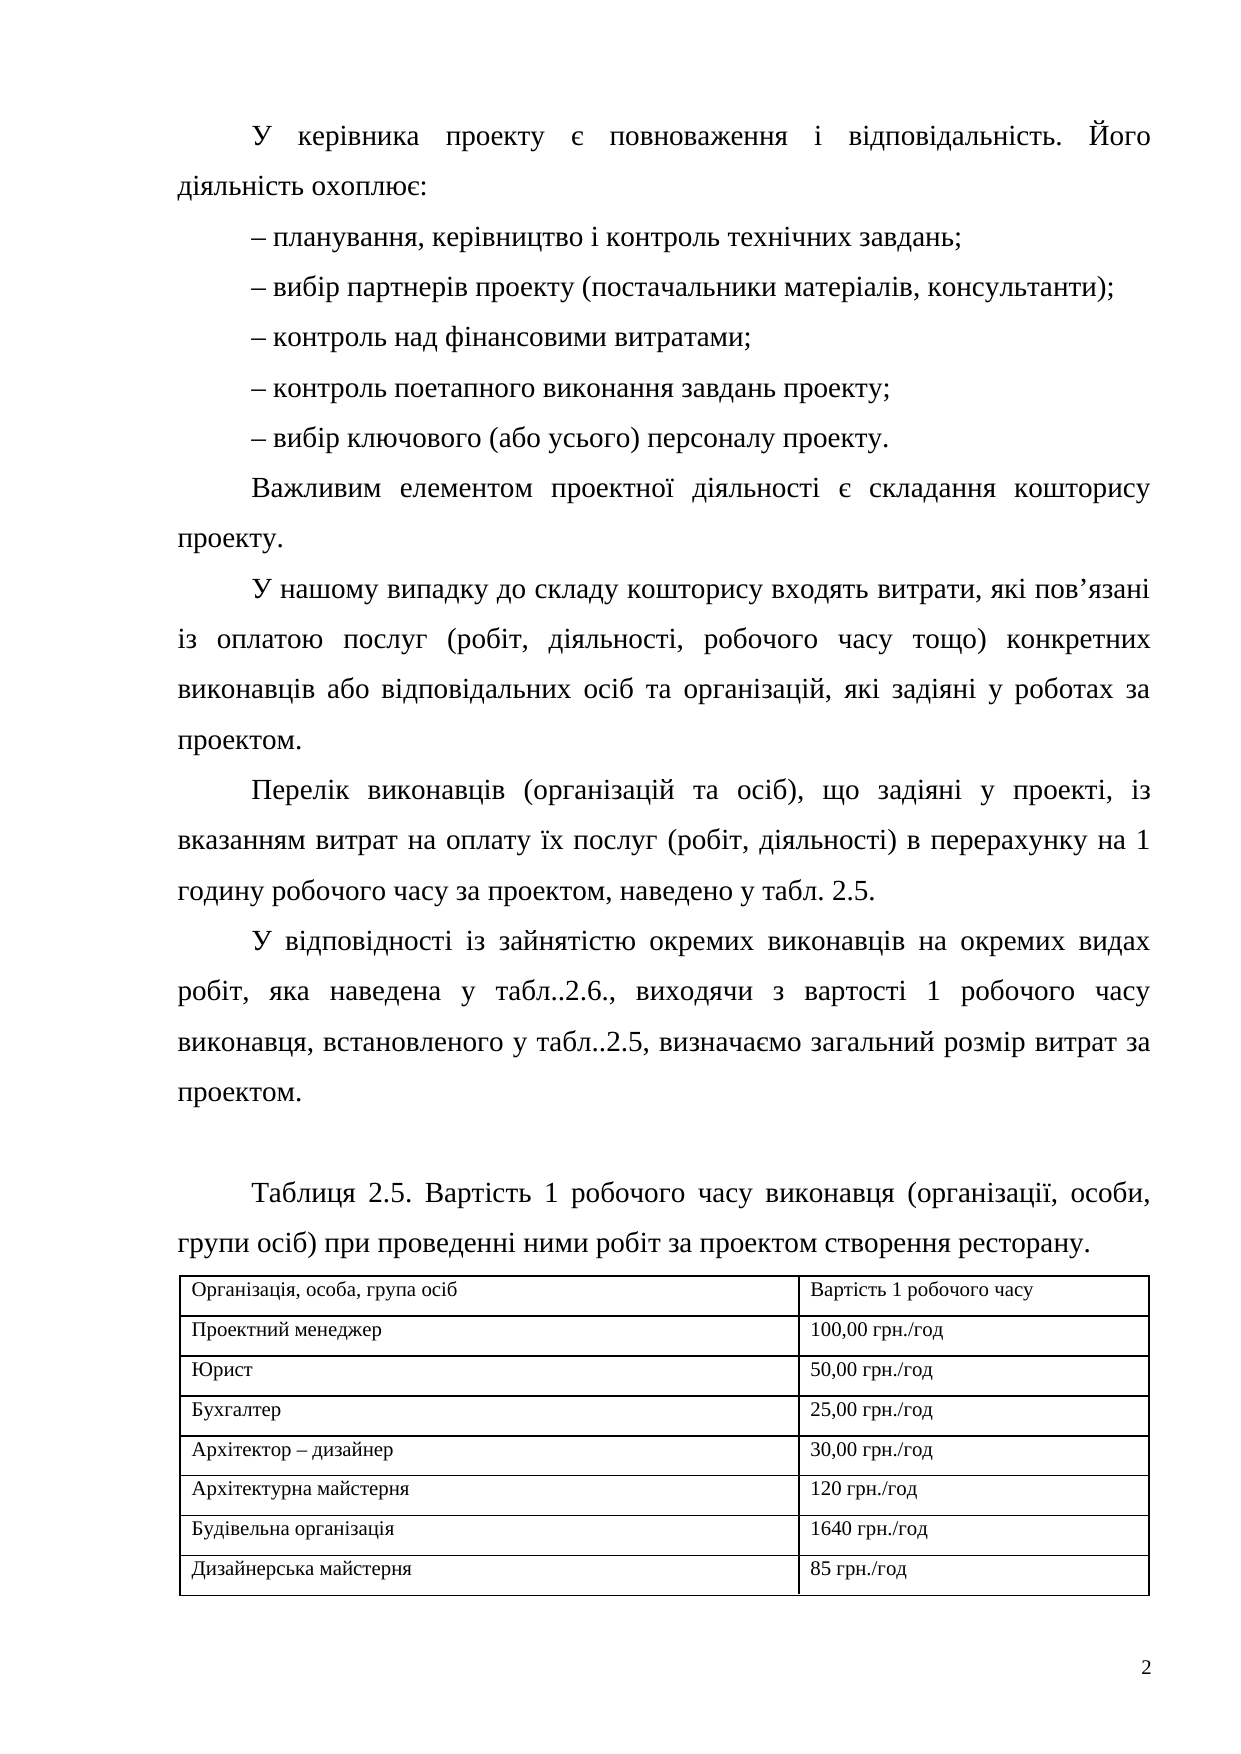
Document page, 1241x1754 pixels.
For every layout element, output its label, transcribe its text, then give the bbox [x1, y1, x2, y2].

text – вибір партнерів проекту (постачальники матеріалів, консультанти); [177, 269, 1152, 303]
text – планування, керівництво і контроль технічних завдань; [177, 219, 1152, 252]
text Важливим елементом проектної діяльності є складання кошторису проекту. [177, 470, 1152, 554]
text – контроль поетапного виконання завдань проекту; [177, 370, 1152, 403]
text – контроль над фінансовими витратами; [177, 319, 1152, 353]
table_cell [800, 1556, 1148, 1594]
table_cell Проектний менеджер [181, 1317, 798, 1355]
text Таблиця 2.5. Вартість 1 робочого часу виконавця (організації, особи, групи осіб) при проведенні ними робіт за проектом створення ресторану. [177, 1175, 1152, 1258]
table_cell Архітектор – дизайнер [181, 1437, 798, 1475]
text У нашому випадку до складу кошторису входять витрати, які пов’язані із оплатою послуг (робіт, діяльності, робочого часу тощо) конкретних виконавців або відповідальних осіб та організацій, які задіяні у роботах за проектом. [177, 571, 1152, 755]
table_header Вартість 1 робочого часу [800, 1277, 1148, 1315]
table_cell Бухгалтер [181, 1397, 798, 1435]
text – вибір ключового (або усього) персоналу проекту. [177, 420, 1152, 453]
table_cell 30,00 грн./год [800, 1437, 1148, 1475]
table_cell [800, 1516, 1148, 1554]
table_header Організація, особа, група осіб [181, 1277, 798, 1315]
text У керівника проекту є повноваження і відповідальність. Його діяльність охоплює: [177, 118, 1152, 202]
table_cell 50,00 грн./год [800, 1357, 1148, 1395]
table_cell Архітектурна майстерня [181, 1476, 798, 1515]
table_cell 25,00 грн./год [800, 1397, 1148, 1435]
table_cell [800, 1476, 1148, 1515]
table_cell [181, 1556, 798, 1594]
table_cell Юрист [181, 1357, 798, 1395]
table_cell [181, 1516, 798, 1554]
text У відповідності із зайнятістю окремих виконавців на окремих видах робіт, яка наведена у табл..2.6., виходячи з вартості 1 робочого часу виконавця, встановленого у табл..2.5, визначаємо загальний розмір витрат за проектом. [177, 923, 1152, 1108]
table_cell 100,00 грн./год [800, 1317, 1148, 1355]
text Перелік виконавців (організацій та осіб), що задіяні у проекті, із вказанням витрат на оплату їх послуг (робіт, діяльності) в перерахунку на 1 годину робочого часу за проектом, наведено у табл. 2.5. [177, 772, 1152, 906]
